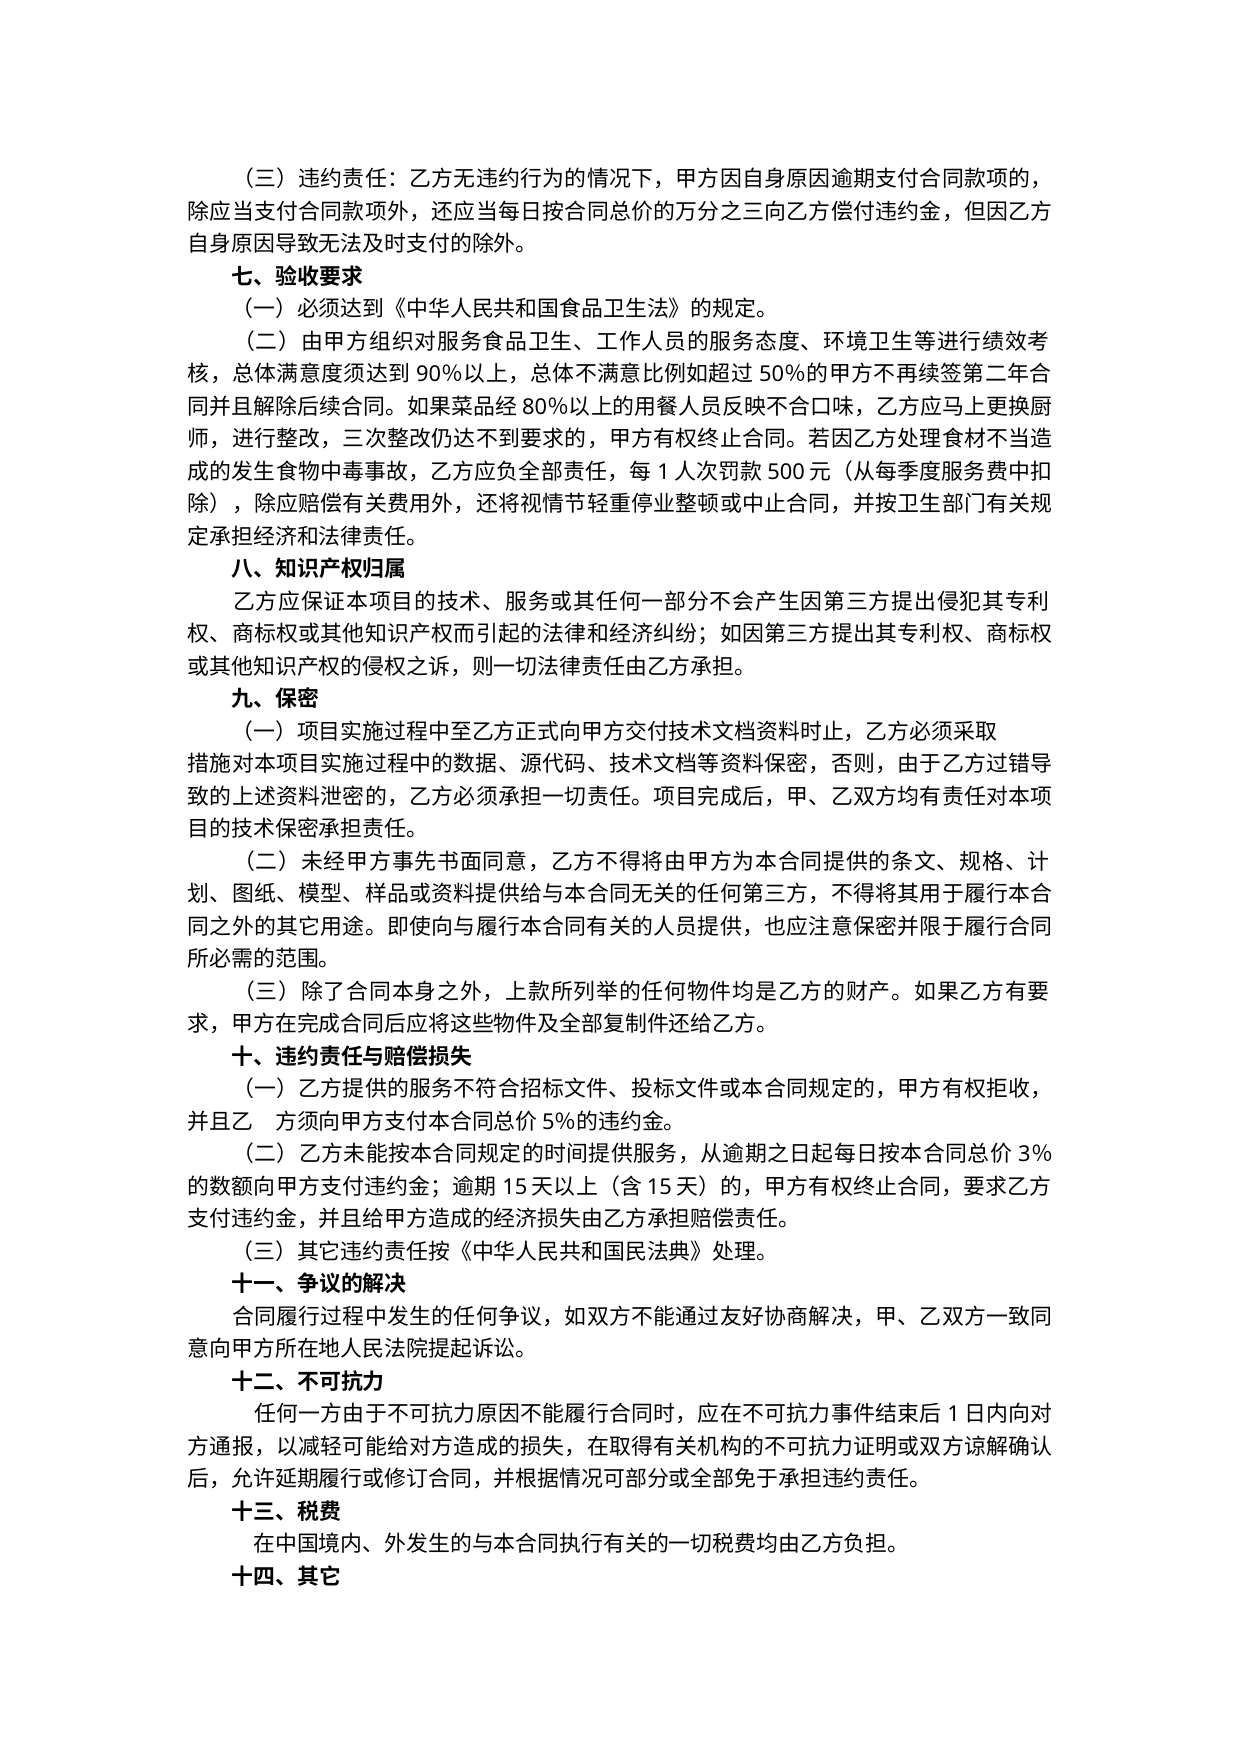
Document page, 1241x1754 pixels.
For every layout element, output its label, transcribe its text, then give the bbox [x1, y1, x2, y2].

text （二）未经甲方事先书面同意，乙方不得将由甲方为本合同提供的条文、规格、计划、图纸、模型、样品或资料提供给与本合同无关的任何第三方，不得将其用于履行本合同之外的其它用途。即使向与履行本合同有关的人员提供，也应注意保密并限于履行合同所必需的范围。 [187, 844, 1053, 974]
text 十二、不可抗力 [187, 1364, 1053, 1397]
text 十、违约责任与赔偿损失 [187, 1039, 1053, 1072]
text 九、保密 [187, 682, 1053, 714]
text 乙方应保证本项目的技术、服务或其任何一部分不会产生因第三方提出侵犯其专利权、商标权或其他知识产权而引起的法律和经济纠纷；如因第三方提出其专利权、商标权或其他知识产权的侵权之诉，则一切法律责任由乙方承担。 [187, 584, 1053, 682]
text 在中国境内、外发生的与本合同执行有关的一切税费均由乙方负担。 [187, 1527, 1053, 1559]
text 十一、争议的解决 [187, 1267, 1053, 1299]
text （三）其它违约责任按《中华人民共和国民法典》处理。 [187, 1234, 1053, 1267]
text （一）项目实施过程中至乙方正式向甲方交付技术文档资料时止，乙方必须采取 [187, 714, 1053, 747]
text （二）由甲方组织对服务食品卫生、工作人员的服务态度、环境卫生等进行绩效考核，总体满意度须达到90％以上，总体不满意比例如超过50％的甲方不再续签第二年合同并且解除后续合同。如果菜品经80％以上的用餐人员反映不合口味，乙方应马上更换厨师，进行整改，三次整改仍达不到要求的，甲方有权终止合同。若因乙方处理食材不当造成的发生食物中毒事故，乙方应负全部责任，每1人次罚款500元（从每季度服务费中扣除），除应赔偿有关费用外，还将视情节轻重停业整顿或中止合同，并按卫生部门有关规定承担经济和法律责任。 [187, 324, 1053, 552]
text （一）乙方提供的服务不符合招标文件、投标文件或本合同规定的，甲方有权拒收，并且乙 方须向甲方支付本合同总价5％的违约金。 [187, 1072, 1053, 1137]
text （三）除了合同本身之外，上款所列举的任何物件均是乙方的财产。如果乙方有要求，甲方在完成合同后应将这些物件及全部复制件还给乙方。 [187, 974, 1053, 1039]
text （一）必须达到《中华人民共和国食品卫生法》的规定。 [187, 292, 1053, 324]
text 十四、其它 [187, 1559, 1053, 1592]
text （三）违约责任：乙方无违约行为的情况下，甲方因自身原因逾期支付合同款项的，除应当支付合同款项外，还应当每日按合同总价的万分之三向乙方偿付违约金，但因乙方自身原因导致无法及时支付的除外。 [187, 162, 1053, 259]
text 措施对本项目实施过程中的数据、源代码、技术文档等资料保密，否则，由于乙方过错导致的上述资料泄密的，乙方必须承担一切责任。项目完成后，甲、乙双方均有责任对本项目的技术保密承担责任。 [187, 747, 1053, 844]
text 任何一方由于不可抗力原因不能履行合同时，应在不可抗力事件结束后1日内向对方通报，以减轻可能给对方造成的损失，在取得有关机构的不可抗力证明或双方谅解确认后，允许延期履行或修订合同，并根据情况可部分或全部免于承担违约责任。 [187, 1397, 1053, 1494]
text （二）乙方未能按本合同规定的时间提供服务，从逾期之日起每日按本合同总价3％的数额向甲方支付违约金；逾期15天以上（含15天）的，甲方有权终止合同，要求乙方支付违约金，并且给甲方造成的经济损失由乙方承担赔偿责任。 [187, 1137, 1053, 1234]
text 八、知识产权归属 [187, 552, 1053, 584]
text 合同履行过程中发生的任何争议，如双方不能通过友好协商解决，甲、乙双方一致同意向甲方所在地人民法院提起诉讼。 [187, 1299, 1053, 1364]
text 十三、税费 [187, 1494, 1053, 1527]
text 七、验收要求 [187, 259, 1053, 292]
